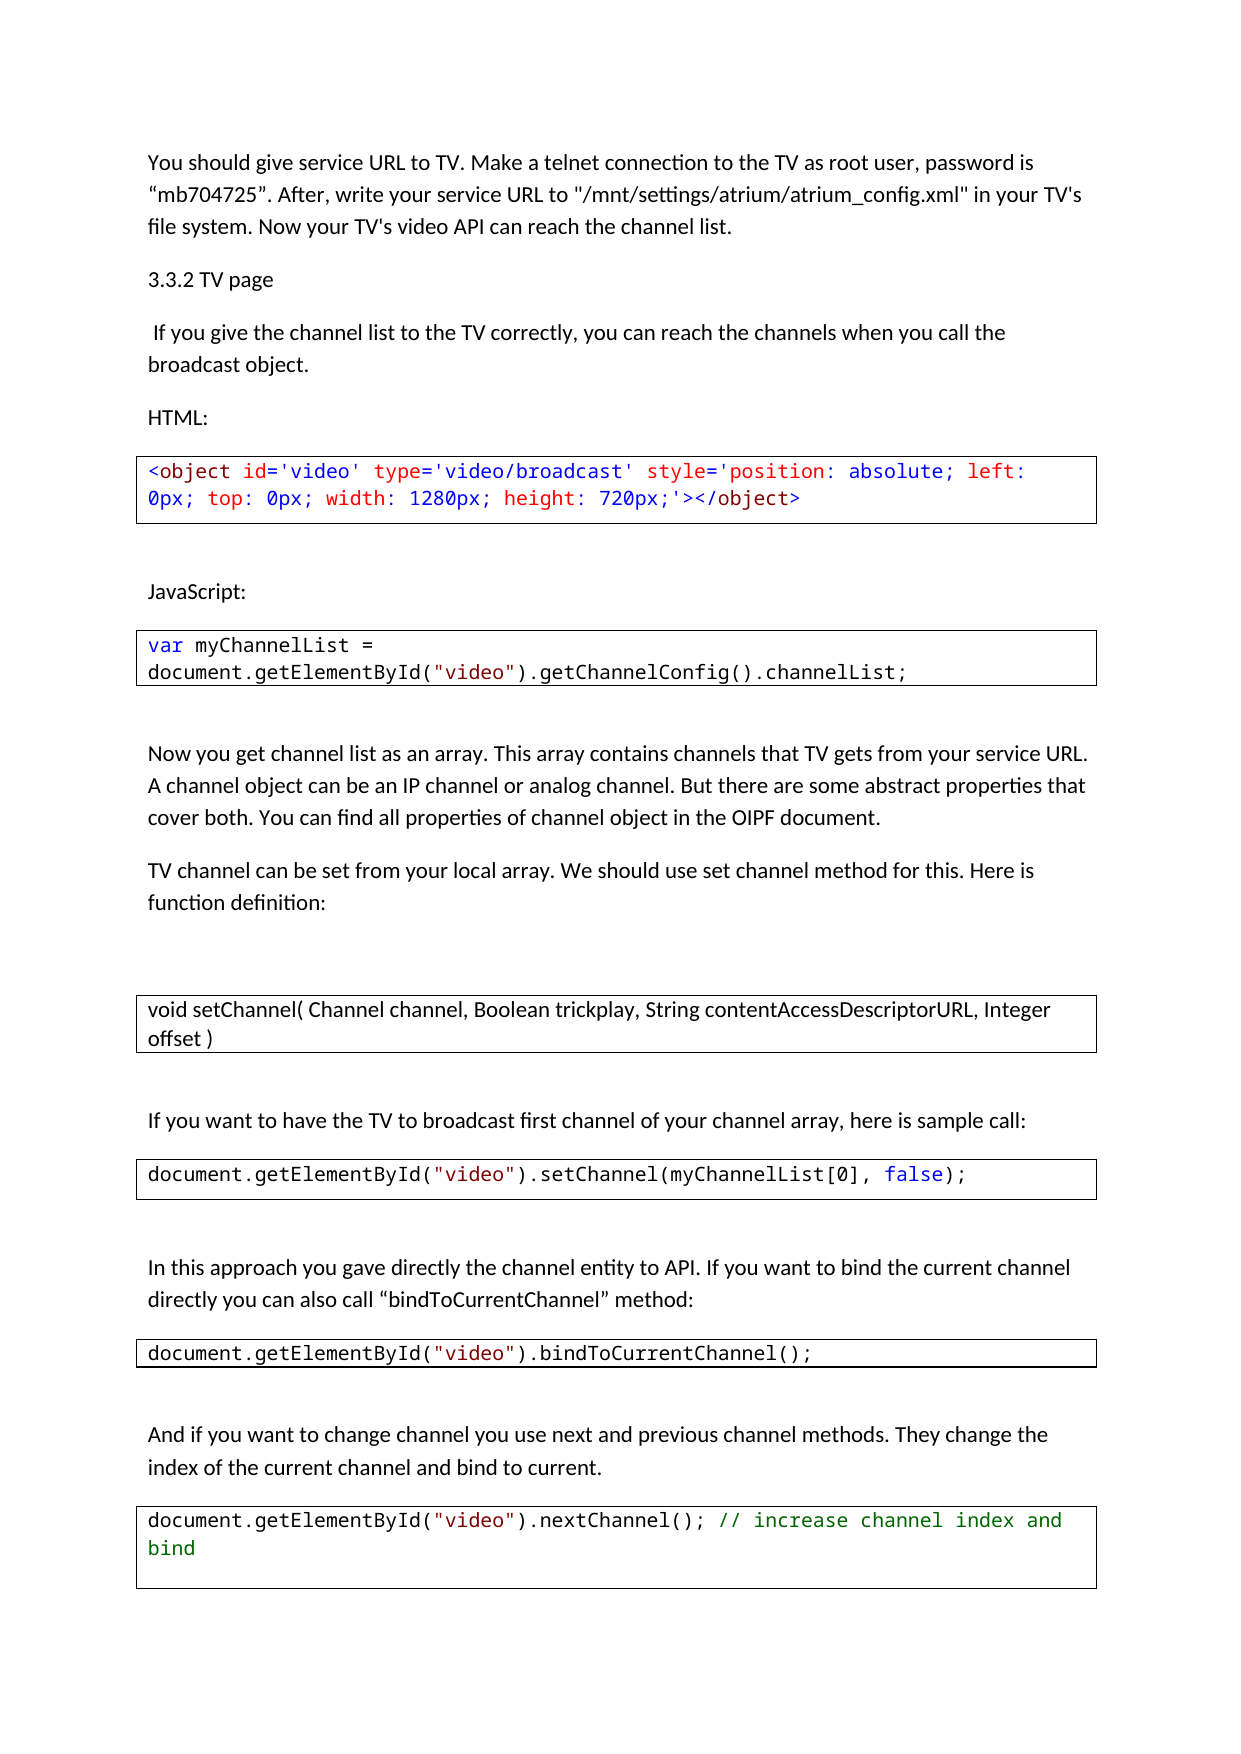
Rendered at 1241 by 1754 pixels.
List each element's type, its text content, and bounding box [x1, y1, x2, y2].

text TV channel can be set from your local array. We should use set channel method for this. Here is function definition: [148, 856, 1093, 917]
text And if you want to change channel you use next and previous channel methods. They change the index of the current channel and bind to current. [148, 1421, 1093, 1481]
text In this approach you gave directly the channel entity to API. If you want to bind the current channel directly you can also call “bindToCurrentChannel” method: [148, 1253, 1093, 1313]
text Now you get channel list as an array. This array contains channels that TV gets from your service URL. A channel object can be an IP channel or analog channel. But there are some abstract properties that cover both. You can find all properties of channel object in the OIPF document. [148, 739, 1093, 831]
text If you want to have the TV to broadcast first channel of your channel array, here is sample call: [148, 1106, 1093, 1134]
table_header <object id='video' type='video/broadcast' style='position: absolute; left: 0px; top: 0px; width: 1280px; height: 720px;'></object> [137, 457, 1096, 523]
table_header document.getElementById("video").setChannel(myChannelList[0], false); [137, 1160, 1096, 1199]
text HTML: [148, 403, 1093, 431]
table_header void setChannel( Channel channel, Boolean trickplay, String contentAccessDescriptorURL, Integer offset ) [137, 996, 1096, 1052]
table_header document.getElementById("video").bindToCurrentChannel(); [137, 1340, 1096, 1366]
table_header var myChannelList = document.getElementById("video").getChannelConfig().channelList; [137, 631, 1096, 685]
text You should give service URL to TV. Make a telnet connection to the TV as root user, password is “mb704725”. After, write your service URL to "/mnt/settings/atrium/atrium_config.xml" in your TV's file system. Now your TV's video API can reach the channel list. [148, 148, 1093, 240]
text JavaScript: [148, 577, 1093, 605]
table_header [137, 1507, 1096, 1588]
text 3.3.2 TV page [148, 265, 1093, 293]
text If you give the channel list to the TV correctly, you can reach the channels when you call the broadcast object. [148, 318, 1093, 378]
